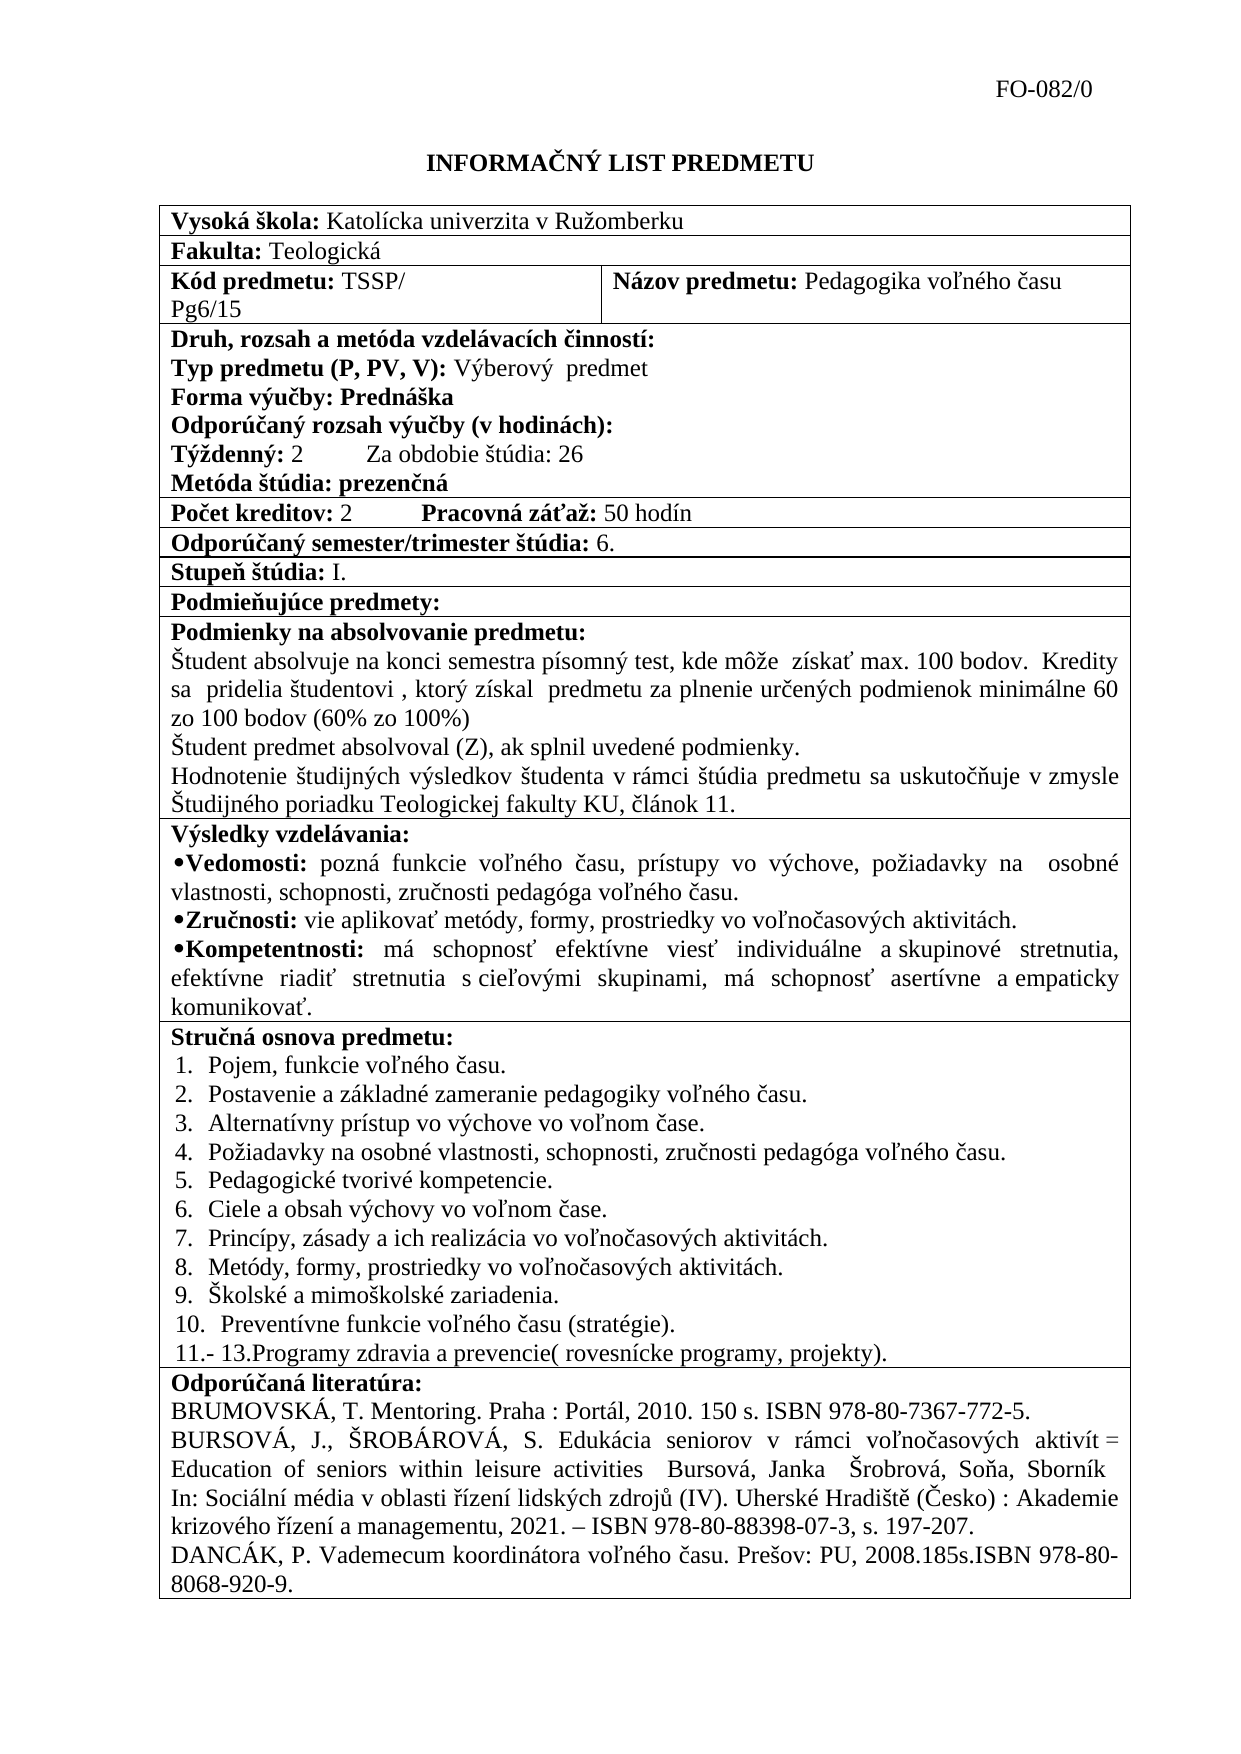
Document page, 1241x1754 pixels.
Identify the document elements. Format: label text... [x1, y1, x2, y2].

table_cell Názov predmetu: Pedagogika voľného času [602, 266, 1130, 323]
table_cell Kód predmetu: TSSP/ Pg6/15 [160, 266, 601, 323]
table_cell Druh, rozsah a metóda vzdelávacích činností: Typ predmetu (P, PV, V): Výberový predmet Forma výučby: Prednáška Odporúčaný rozsah výučby (v hodinách): Týždenný: 2 Za obdobie štúdia: 26 Metóda štúdia: prezenčná [160, 324, 1130, 497]
text INFORMAČNÝ LIST PREDMETU [148, 148, 1093, 176]
table_cell Výsledky vzdelávania: Vedomosti: pozná funkcie voľného času, prístupy vo výchove, požiadavky na osobné vlastnosti, schopnosti, zručnosti pedagóga voľného času. Zručnosti: vie aplikovať metódy, formy, prostriedky vo voľnočasových aktivitách. Kompetentnosti: má schopnosť efektívne viesť individuálne a skupinové stretnutia, efektívne riadiť stretnutia s cieľovými skupinami, má schopnosť asertívne a empaticky komunikovať. [160, 819, 1130, 1021]
table_cell Stupeň štúdia: I. [160, 558, 1130, 586]
table_header Vysoká škola: Katolícka univerzita v Ružomberku [160, 206, 1130, 235]
table_cell Podmieňujúce predmety: [160, 587, 1130, 616]
table_cell Stručná osnova predmetu: Pojem, funkcie voľného času. Postavenie a základné zameranie pedagogiky voľného času. Alternatívny prístup vo výchove vo voľnom čase. Požiadavky na osobné vlastnosti, schopnosti, zručnosti pedagóga voľného času. Pedagogické tvorivé kompetencie. Ciele a obsah výchovy vo voľnom čase. Princípy, zásady a ich realizácia vo voľnočasových aktivitách. Metódy, formy, prostriedky vo voľnočasových aktivitách. Školské a mimoškolské zariadenia. Preventívne funkcie voľného času (stratégie). 11.- 13.Programy zdravia a prevencie( rovesnícke programy, projekty). [160, 1022, 1130, 1367]
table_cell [160, 1368, 1130, 1598]
table_cell Fakulta: Teologická [160, 236, 1130, 265]
table_cell Podmienky na absolvovanie predmetu: Študent absolvuje na konci semestra písomný test, kde môže získať max. 100 bodov. Kredity sa pridelia študentovi , ktorý získal predmetu za plnenie určených podmienok minimálne 60 zo 100 bodov (60% zo 100%) Študent predmet absolvoval (Z), ak splnil uvedené podmienky. Hodnotenie študijných výsledkov študenta v rámci štúdia predmetu sa uskutočňuje v zmysle Študijného poriadku Teologickej fakulty KU, článok 11. [160, 617, 1130, 818]
table_cell Počet kreditov: 2 Pracovná záťaž: 50 hodín [160, 498, 1130, 527]
table_cell Odporúčaný semester/trimester štúdia: 6. [160, 528, 1130, 556]
